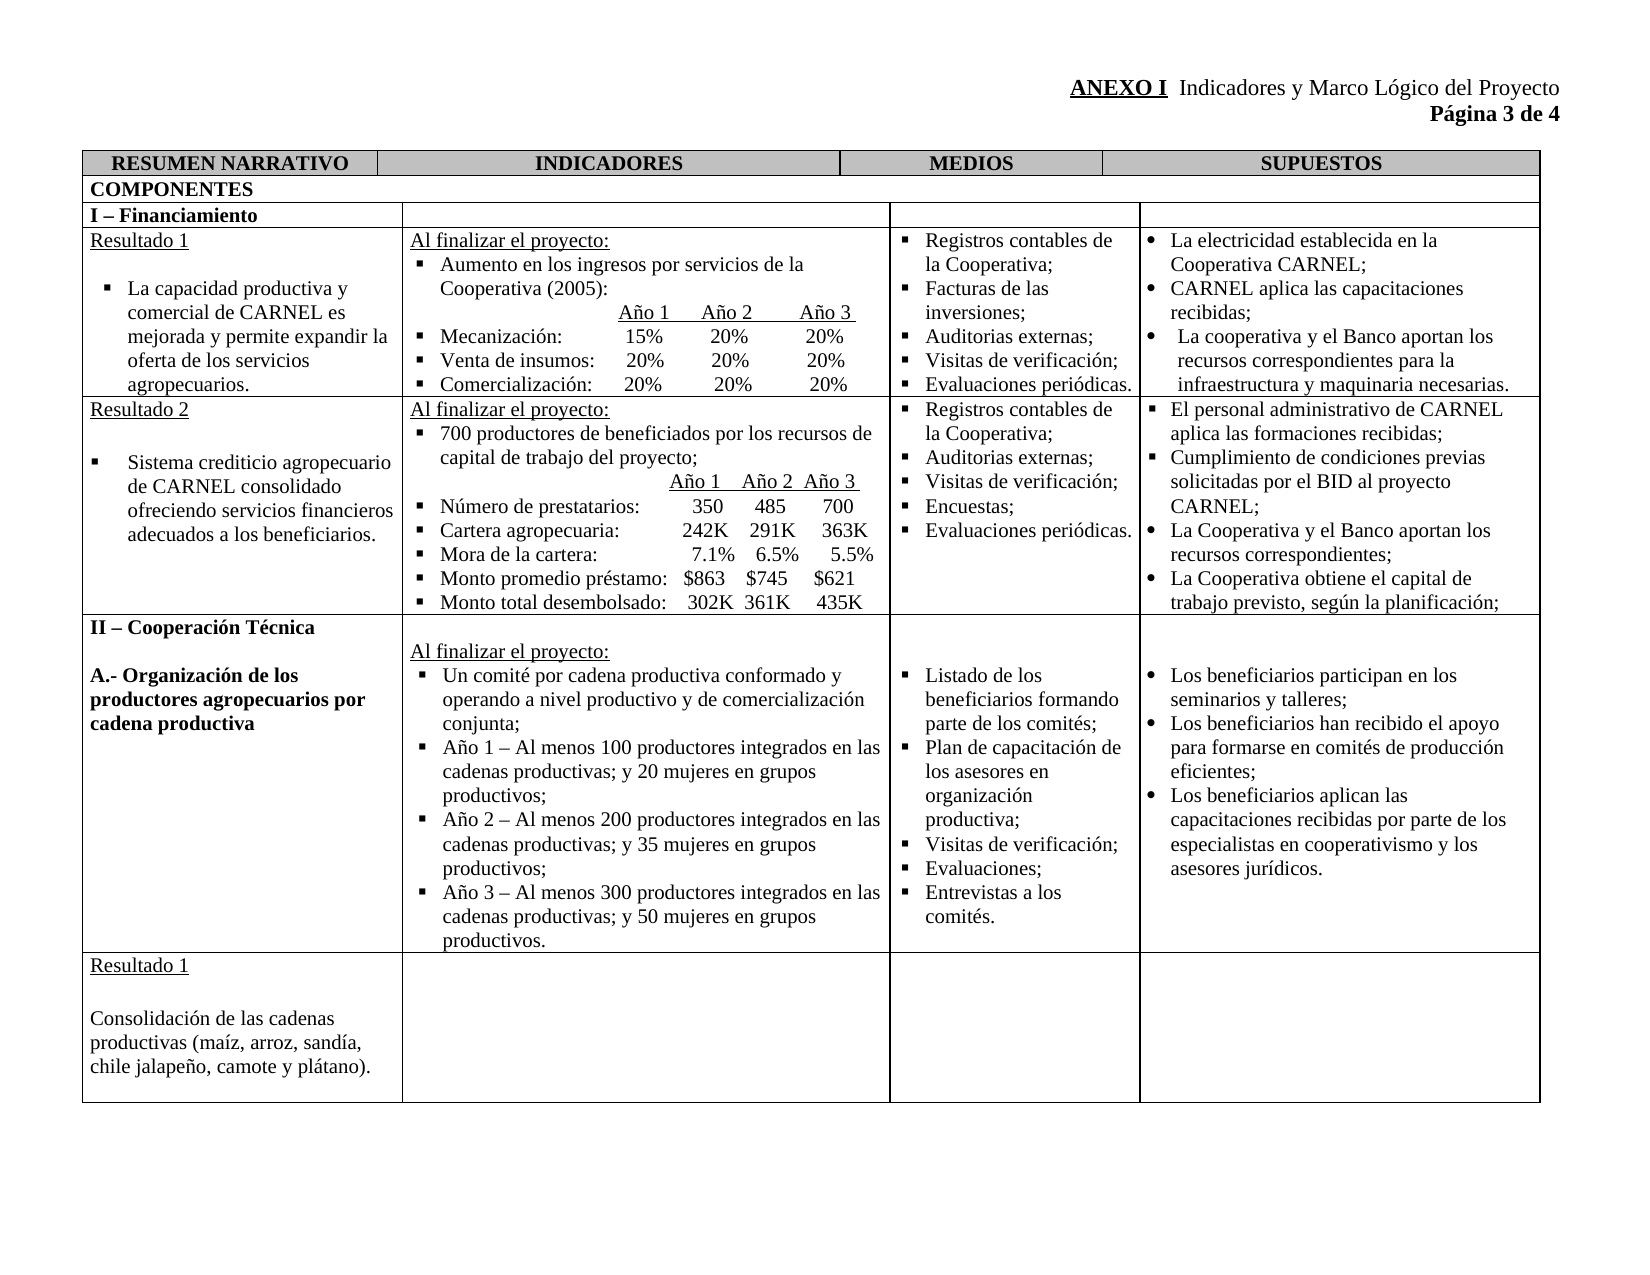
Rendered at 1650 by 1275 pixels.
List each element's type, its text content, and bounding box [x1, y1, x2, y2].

table_cell [891, 615, 1139, 663]
table_cell [891, 953, 1139, 1102]
table_cell Listado de los beneficiarios formando parte de los comités; Plan de capacitación de los asesores en organización productiva; Visitas de verificación; Evaluaciones; Entrevistas a los comités. [891, 663, 1139, 952]
table_cell Resultado 2 Sistema crediticio agropecuario de CARNEL consolidado ofreciendo servicios financieros adecuados a los beneficiarios. [83, 397, 402, 614]
table_cell A.- Organización de los productores agropecuarios por cadena productiva [83, 663, 402, 952]
table_cell I – Financiamiento [83, 203, 402, 227]
table_cell COMPONENTES [83, 176, 1539, 202]
table_cell Al finalizar el proyecto: [403, 615, 889, 663]
table_header MEDIOS [841, 151, 1102, 175]
table_cell La electricidad establecida en la Cooperativa CARNEL; CARNEL aplica las capacitaciones recibidas; La cooperativa y el Banco aportan los recursos correspondientes para la infraestructura y maquinaria necesarias. [1141, 228, 1539, 396]
table_cell [1141, 615, 1539, 663]
table_cell El personal administrativo de CARNEL aplica las formaciones recibidas; Cumplimiento de condiciones previas solicitadas por el BID al proyecto CARNEL; La Cooperativa y el Banco aportan los recursos correspondientes; La Cooperativa obtiene el capital de trabajo previsto, según la planificación; [1141, 397, 1539, 614]
table_cell [403, 203, 889, 227]
table_cell [1141, 953, 1539, 1102]
table_cell [403, 953, 889, 1102]
table_cell Al finalizar el proyecto: Aumento en los ingresos por servicios de la Cooperativa (2005): Año 1 Año 2 Año 3 Mecanización: 15% 20% 20% Venta de insumos: 20% 20% 20% Comercialización: 20% 20% 20% [403, 228, 889, 396]
table_header INDICADORES [378, 151, 839, 175]
table_cell Registros contables de la Cooperativa; Auditorias externas; Visitas de verificación; Encuestas; Evaluaciones periódicas. [891, 397, 1139, 614]
table_cell Los beneficiarios participan en los seminarios y talleres; Los beneficiarios han recibido el apoyo para formarse en comités de producción eficientes; Los beneficiarios aplican las capacitaciones recibidas por parte de los especialistas en cooperativismo y los asesores jurídicos. [1141, 663, 1539, 952]
table_cell [891, 203, 1139, 227]
table_header SUPUESTOS [1103, 151, 1539, 175]
table_cell [1141, 203, 1539, 227]
table_cell Un comité por cadena productiva conformado y operando a nivel productivo y de comercialización conjunta; Año 1 – Al menos 100 productores integrados en las cadenas productivas; y 20 mujeres en grupos productivos; Año 2 – Al menos 200 productores integrados en las cadenas productivas; y 35 mujeres en grupos productivos; Año 3 – Al menos 300 productores integrados en las cadenas productivas; y 50 mujeres en grupos productivos. [403, 663, 889, 952]
table_cell Resultado 1 Consolidación de las cadenas productivas (maíz, arroz, sandía, chile jalapeño, camote y plátano). [83, 953, 402, 1102]
table_cell Al finalizar el proyecto: 700 productores de beneficiados por los recursos de capital de trabajo del proyecto; Año 1 Año 2 Año 3 Número de prestatarios: 350 485 700 Cartera agropecuaria: 242K 291K 363K Mora de la cartera: 7.1% 6.5% 5.5% Monto promedio préstamo: $863 $745 $621 Monto total desembolsado: 302K 361K 435K [403, 397, 889, 614]
table_cell II – Cooperación Técnica [83, 615, 402, 663]
table_cell Registros contables de la Cooperativa; Facturas de las inversiones; Auditorias externas; Visitas de verificación; Evaluaciones periódicas. [891, 228, 1139, 396]
table_header RESUMEN NARRATIVO [83, 151, 377, 175]
table_cell Resultado 1 La capacidad productiva y comercial de CARNEL es mejorada y permite expandir la oferta de los servicios agropecuarios. [83, 228, 402, 396]
